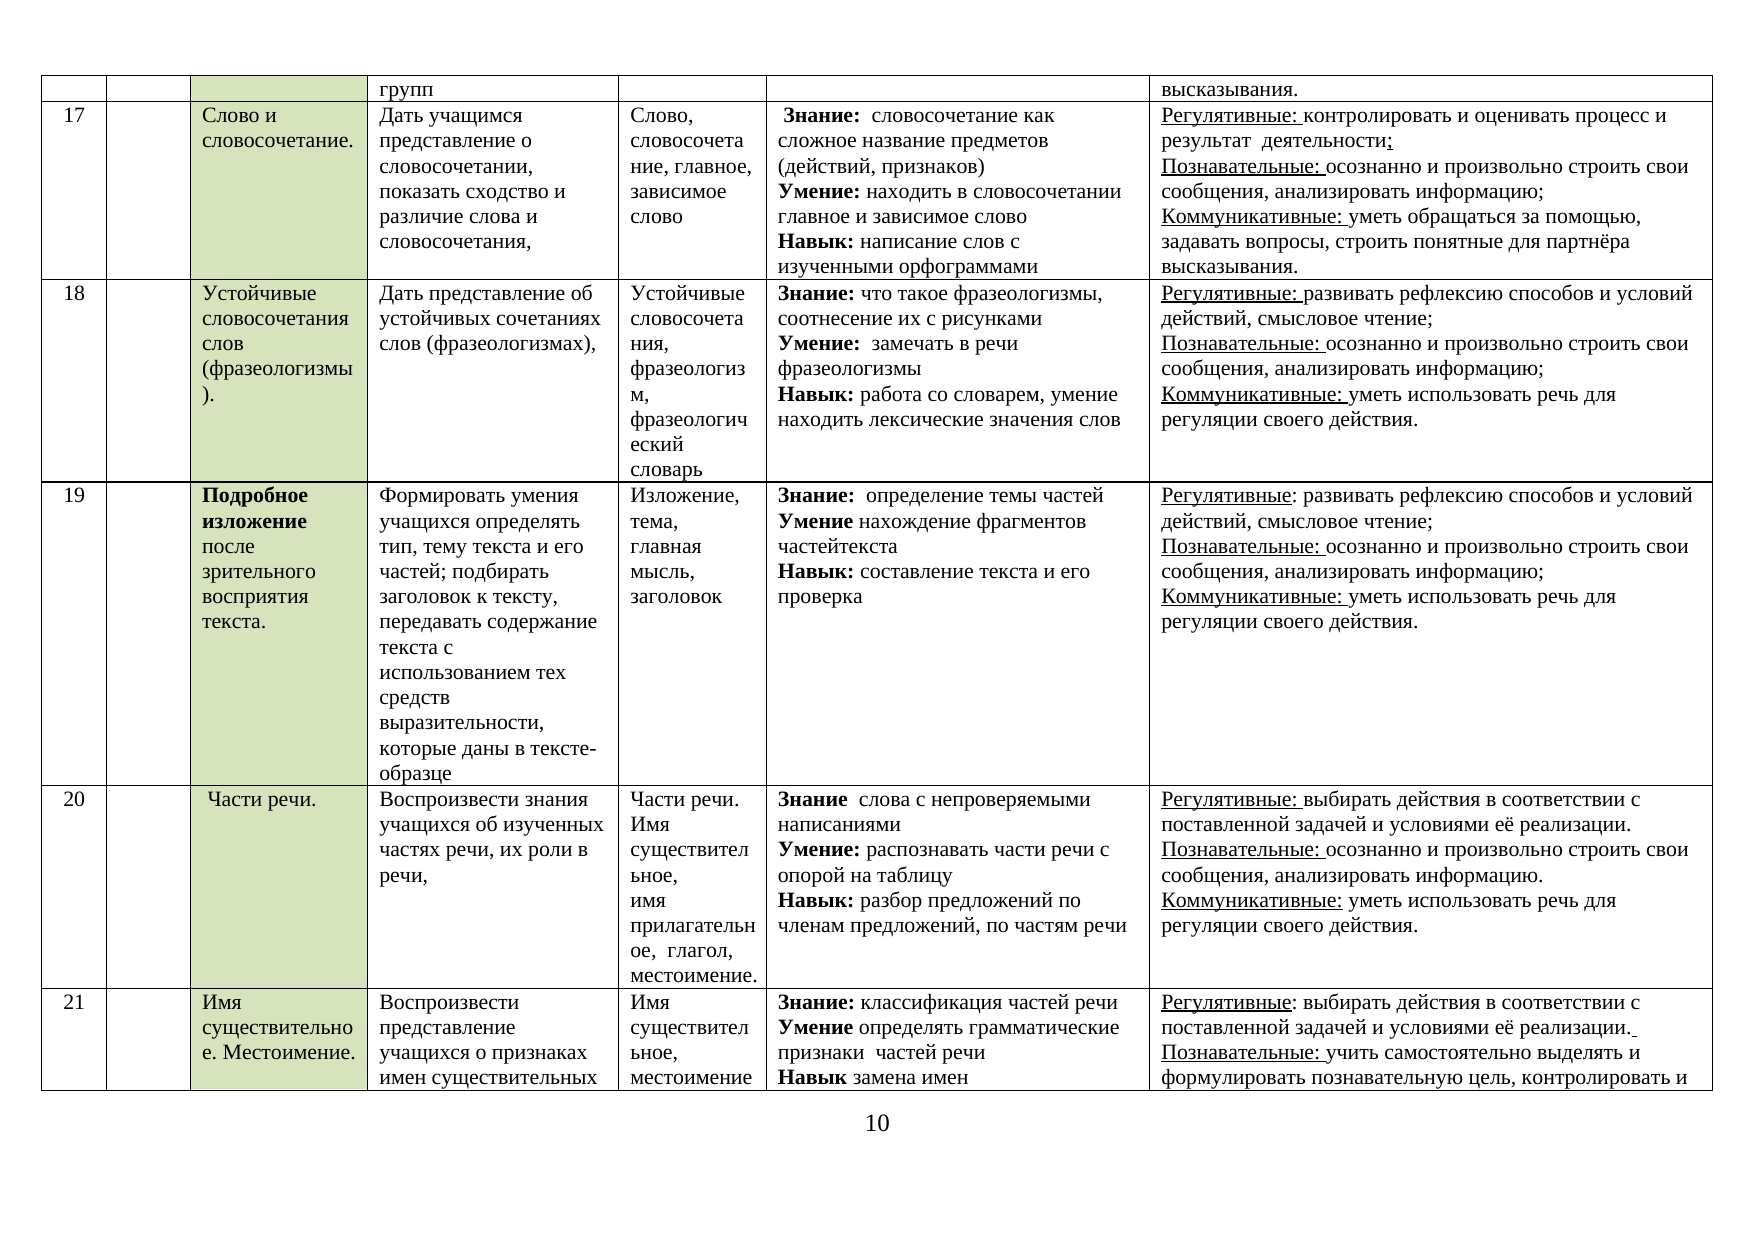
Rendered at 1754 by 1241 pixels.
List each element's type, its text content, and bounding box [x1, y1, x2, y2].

table_cell Формировать умения учащихся определять тип, тему текста и его частей; подбирать заголовок к тексту, передавать содержание текста с использованием тех средств выразительности, которые даны в тексте-образце [368, 483, 618, 785]
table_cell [619, 989, 766, 1089]
table_cell Подробное изложение после зрительного восприятия текста. [191, 483, 367, 785]
table_cell Слово и словосочетание. [191, 102, 367, 279]
table_cell 19 [42, 483, 106, 785]
table_cell [107, 76, 190, 101]
table_cell 16 [42, 76, 106, 101]
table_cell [368, 989, 618, 1089]
table_cell Слово, словосочетание, главное, зависимое слово [619, 102, 766, 279]
table_cell 18 [42, 280, 106, 481]
table_cell Регулятивные: выбирать действия в соответствии с поставленной задачей и условиями её реализации. Познавательные: осознанно и произвольно строить свои сообщения, анализировать информацию. Коммуникативные: уметь использовать речь для регуляции своего действия. [1150, 786, 1712, 988]
table_cell 20 [42, 786, 106, 988]
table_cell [368, 76, 618, 101]
table_cell 17 [42, 102, 106, 279]
table_cell [107, 102, 190, 279]
table_cell Части речи. [191, 786, 367, 988]
table_cell Воспроизвести знания учащихся об изученных частях речи, их роли в речи, [368, 786, 618, 988]
table_cell Устойчивые словосочетания слов (фразеологизмы). [191, 280, 367, 481]
table_cell Регулятивные: развивать рефлексию способов и условий действий, смысловое чтение; Познавательные: осознанно и произвольно строить свои сообщения, анализировать информацию; Коммуникативные: уметь использовать речь для регуляции своего действия. [1150, 483, 1712, 785]
table_cell Знание: определение темы частей Умение нахождение фрагментов частейтекста Навык: составление текста и его проверка [767, 483, 1149, 785]
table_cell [1150, 76, 1712, 101]
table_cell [619, 76, 766, 101]
table_cell [107, 483, 190, 785]
table_cell 21 [42, 989, 106, 1089]
table_cell Дать представление об устойчивых сочетаниях слов (фразеологизмах), [368, 280, 618, 481]
table_cell Регулятивные: развивать рефлексию способов и условий действий, смысловое чтение; Познавательные: осознанно и произвольно строить свои сообщения, анализировать информацию; Коммуникативные: уметь использовать речь для регуляции своего действия. [1150, 280, 1712, 481]
table_cell Устойчивые словосочетания, фразеологизм, фразеологический словарь [619, 280, 766, 481]
table_cell Дать учащимся представление о словосочетании, показать сходство и различие слова и словосочетания, [368, 102, 618, 279]
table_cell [191, 989, 367, 1089]
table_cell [767, 76, 1149, 101]
table_cell [107, 786, 190, 988]
table_cell [107, 280, 190, 481]
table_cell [767, 989, 1149, 1089]
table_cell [1150, 989, 1712, 1089]
table_cell Омонимы. [191, 76, 367, 101]
table_cell Изложение, тема, главная мысль, заголовок [619, 483, 766, 785]
table_cell Знание: что такое фразеологизмы, соотнесение их с рисунками Умение: замечать в речи фразеологизмы Навык: работа со словарем, умение находить лексические значения слов [767, 280, 1149, 481]
table_cell Части речи. Имя существительное, имя прилагательное, глагол, местоимение. [619, 786, 766, 988]
table_cell Знание слова с непроверяемыми написаниями Умение: распознавать части речи с опорой на таблицу Навык: разбор предложений по членам предложений, по частям речи [767, 786, 1149, 988]
table_cell [107, 989, 190, 1089]
table_cell Знание: словосочетание как сложное название предметов (действий, признаков) Умение: находить в словосочетании главное и зависимое слово Навык: написание слов с изученными орфограммами [767, 102, 1149, 279]
